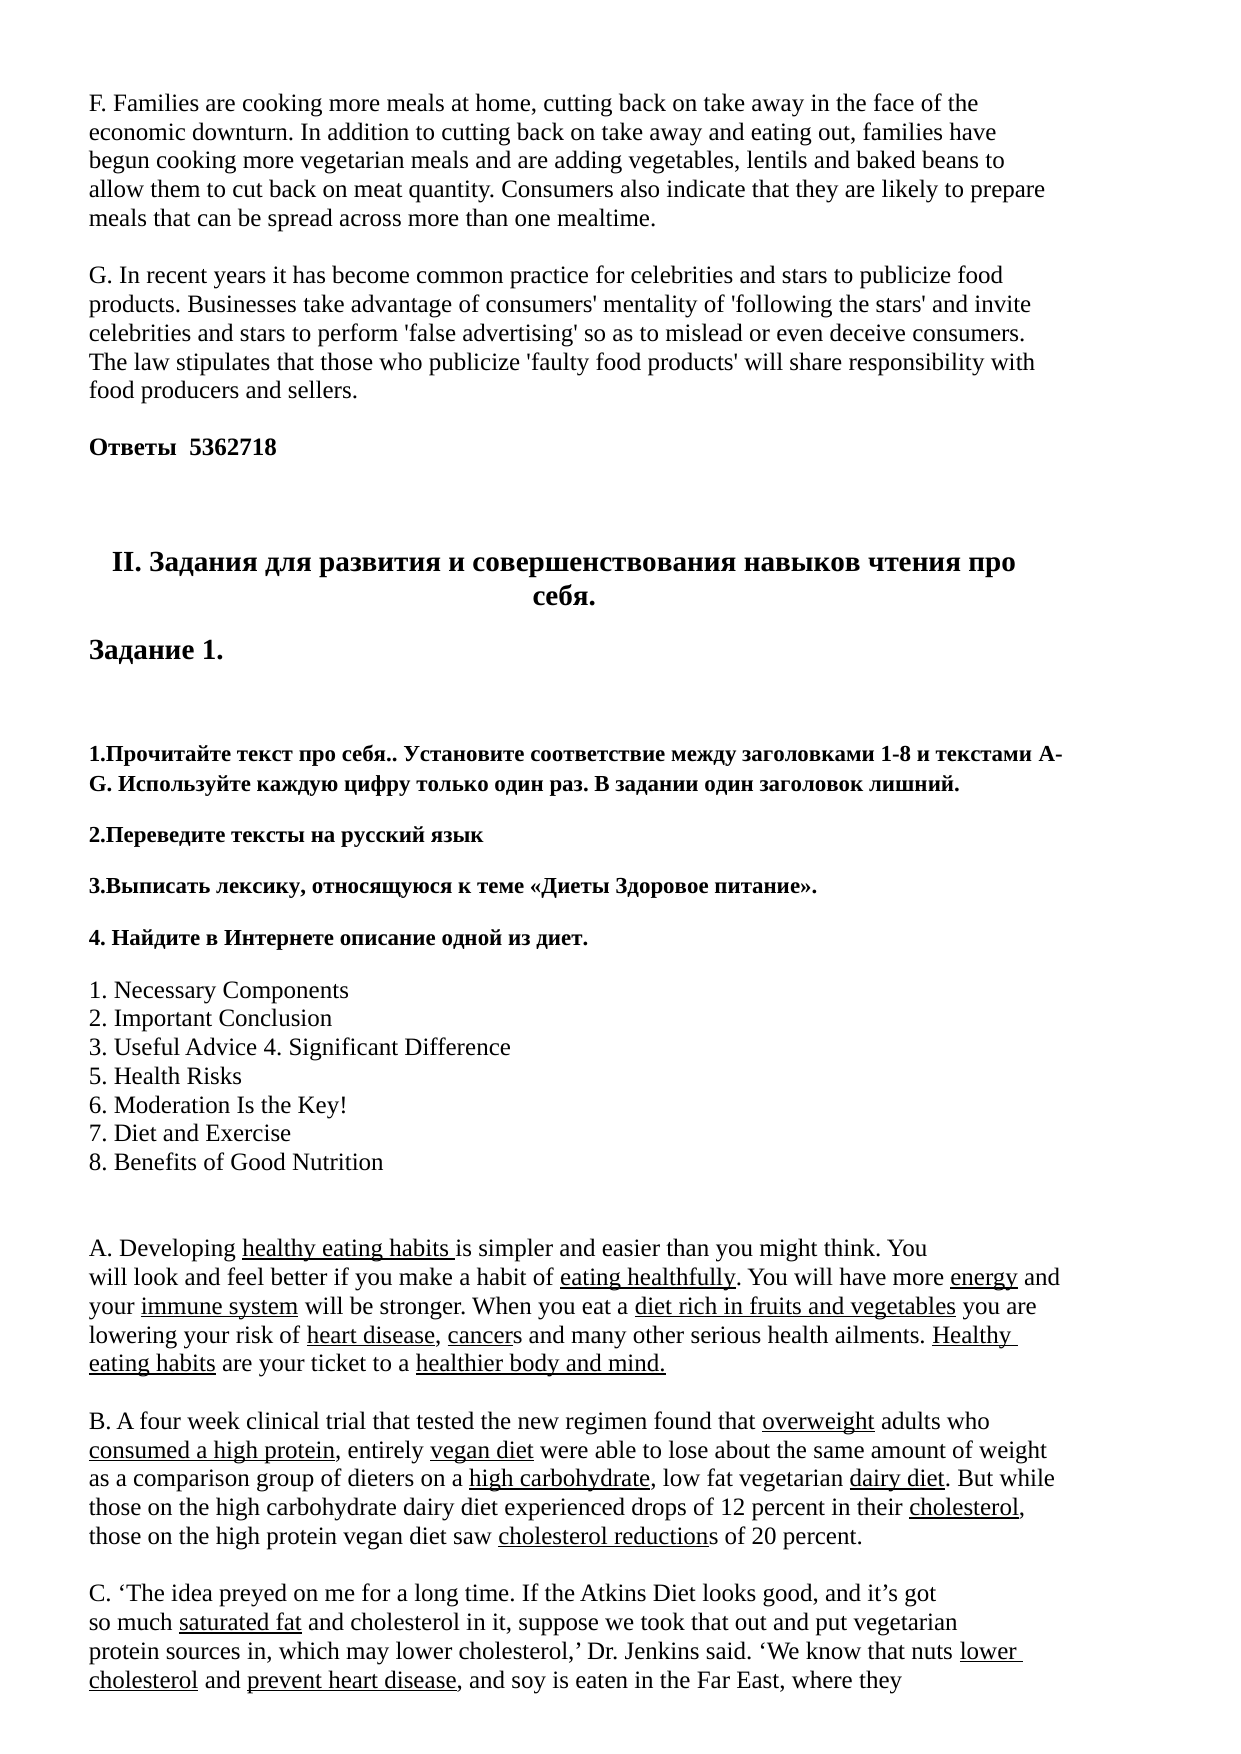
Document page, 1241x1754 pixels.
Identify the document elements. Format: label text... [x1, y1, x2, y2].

text 3.Выписать лексику, относящуюся к теме «Диеты Здоровое питание». [88, 873, 1063, 899]
text 6. Moderation Is the Key! [88, 1090, 1063, 1118]
text 2.Переведите тексты на русский язык [88, 822, 1063, 848]
text Задание 1. [88, 632, 1039, 666]
text Ответы 5362718 [88, 432, 1063, 461]
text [88, 59, 1063, 432]
text 3. Useful Advice 4. Significant Difference [88, 1032, 1063, 1061]
text 7. Diet and Exercise [88, 1118, 1063, 1147]
text 5. Health Risks [88, 1061, 1063, 1090]
text 2. Important Conclusion [88, 1003, 1063, 1032]
text 1.Прочитайте текст про себя.. Установите соответствие между заголовками 1-8 и текстами A-G. Используйте каждую цифру только один раз. В задании один заголовок лишний. [88, 740, 1063, 797]
text 1. Necessary Components [88, 975, 1063, 1003]
text 4. Найдите в Интернете описание одной из диет. [88, 924, 1063, 950]
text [88, 1147, 1063, 1693]
text II. Задания для развития и совершенствования навыков чтения про себя. [88, 482, 1039, 611]
